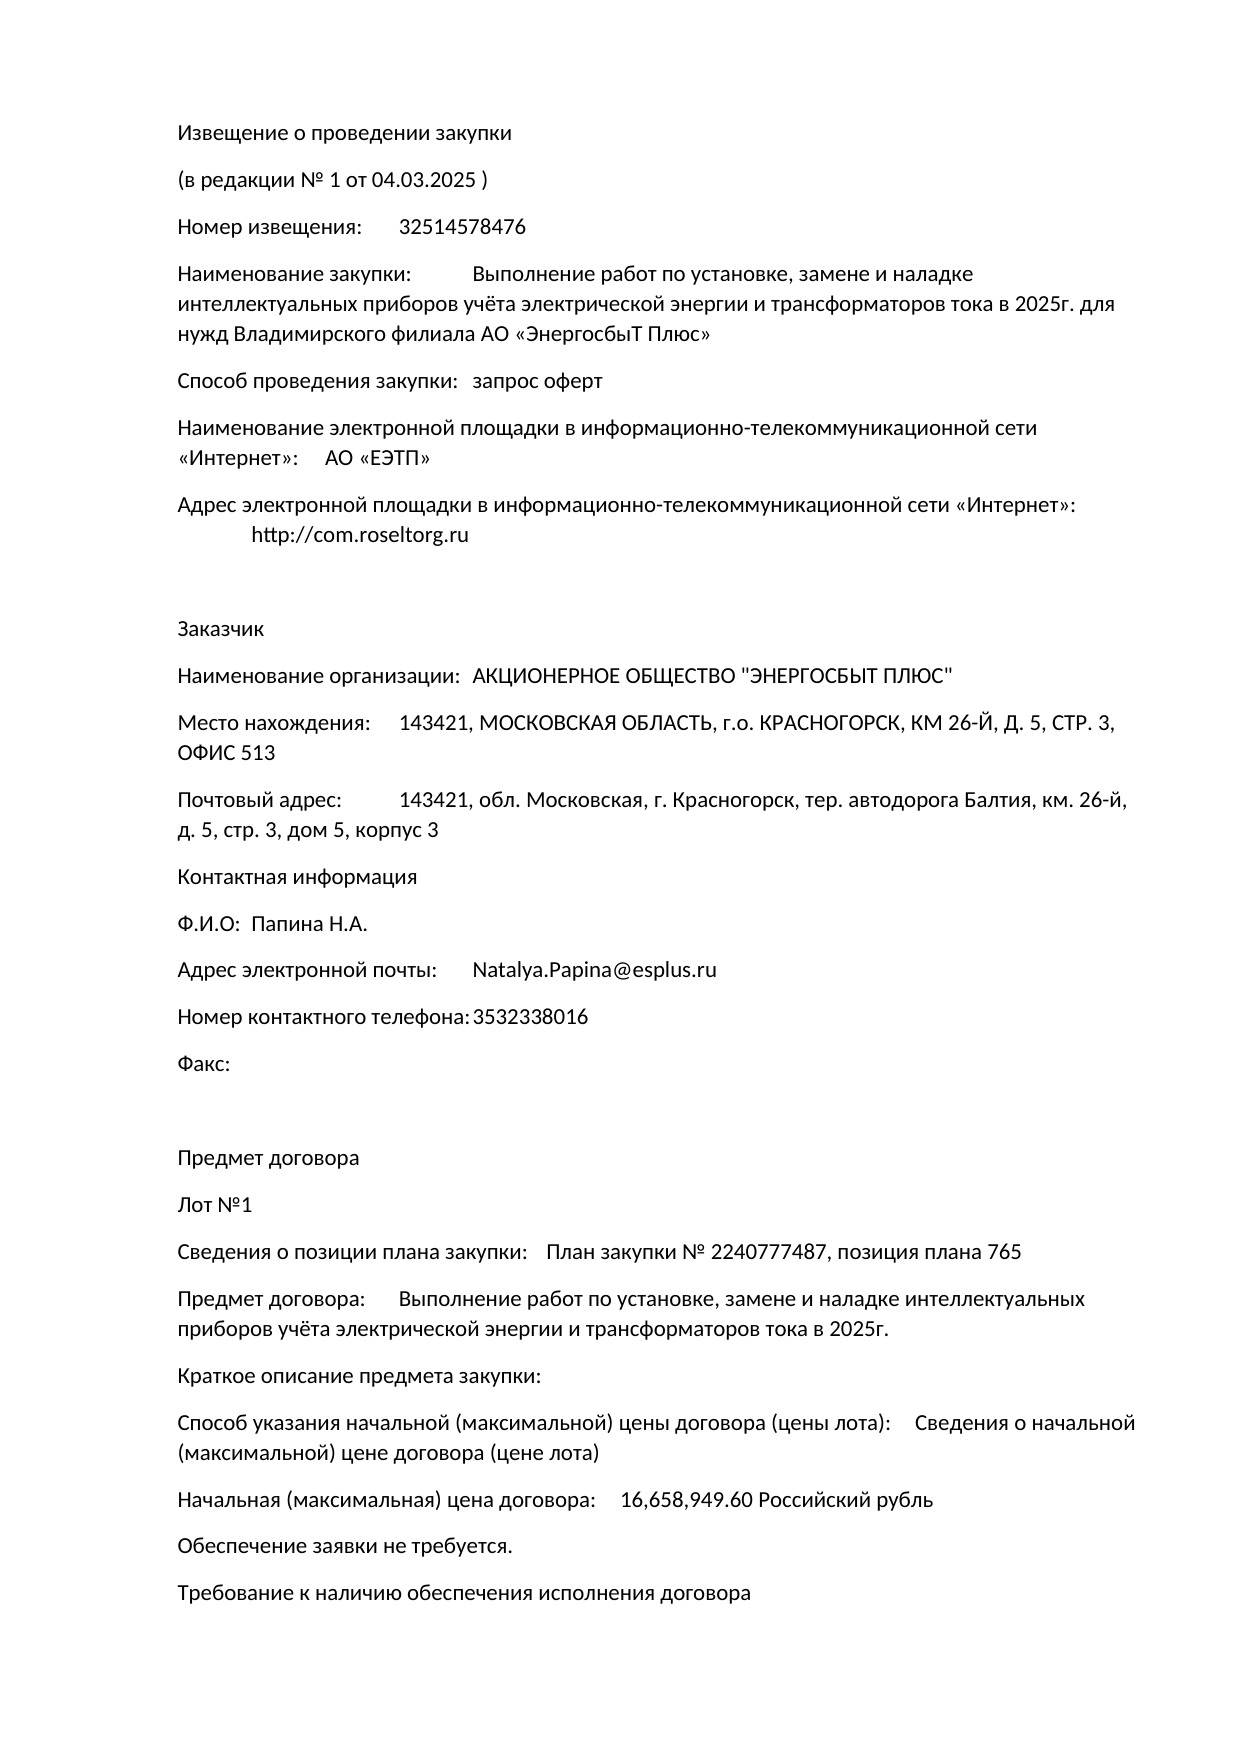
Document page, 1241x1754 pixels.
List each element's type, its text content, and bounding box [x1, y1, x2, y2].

text Заказчик [177, 614, 1152, 642]
text Предмет договора [177, 1143, 1152, 1171]
text Факс: [177, 1049, 1152, 1077]
text Наименование закупки: Выполнение работ по установке, замене и наладке интеллектуальных приборов учёта электрической энергии и трансформаторов тока в 2025г. для нужд Владимирского филиала АО «ЭнергосбыТ Плюс» [177, 259, 1152, 347]
text Обеспечение заявки не требуется. [177, 1532, 1152, 1560]
text Место нахождения: 143421, МОСКОВСКАЯ ОБЛАСТЬ, г.о. КРАСНОГОРСК, КМ 26-Й, Д. 5, СТР. 3, ОФИС 513 [177, 708, 1152, 766]
text Почтовый адрес: 143421, обл. Московская, г. Красногорск, тер. автодорога Балтия, км. 26-й, д. 5, стр. 3, дом 5, корпус 3 [177, 785, 1152, 843]
text Способ проведения закупки: запрос оферт [177, 366, 1152, 394]
text Начальная (максимальная) цена договора: 16,658,949.60 Российский рубль [177, 1485, 1152, 1513]
text Номер извещения: 32514578476 [177, 212, 1152, 240]
text Адрес электронной площадки в информационно-телекоммуникационной сети «Интернет»: http://com.roseltorg.ru [177, 490, 1152, 548]
text Номер контактного телефона: 3532338016 [177, 1002, 1152, 1031]
text Требование к наличию обеспечения исполнения договора [177, 1578, 1152, 1607]
text Адрес электронной почты: Natalya.Papina@esplus.ru [177, 956, 1152, 984]
text Краткое описание предмета закупки: [177, 1361, 1152, 1389]
text (в редакции № 1 от 04.03.2025 ) [177, 165, 1152, 193]
text Наименование электронной площадки в информационно-телекоммуникационной сети «Интернет»: АО «ЕЭТП» [177, 413, 1152, 471]
text Способ указания начальной (максимальной) цены договора (цены лота): Сведения о начальной (максимальной) цене договора (цене лота) [177, 1408, 1152, 1466]
text Сведения о позиции плана закупки: План закупки № 2240777487, позиция плана 765 [177, 1237, 1152, 1265]
text Лот №1 [177, 1190, 1152, 1218]
text Контактная информация [177, 862, 1152, 890]
text Ф.И.О: Папина Н.А. [177, 909, 1152, 937]
text Предмет договора: Выполнение работ по установке, замене и наладке интеллектуальных приборов учёта электрической энергии и трансформаторов тока в 2025г. [177, 1284, 1152, 1342]
text Извещение о проведении закупки [177, 118, 1152, 146]
text Наименование организации: АКЦИОНЕРНОЕ ОБЩЕСТВО "ЭНЕРГОСБЫТ ПЛЮС" [177, 661, 1152, 689]
